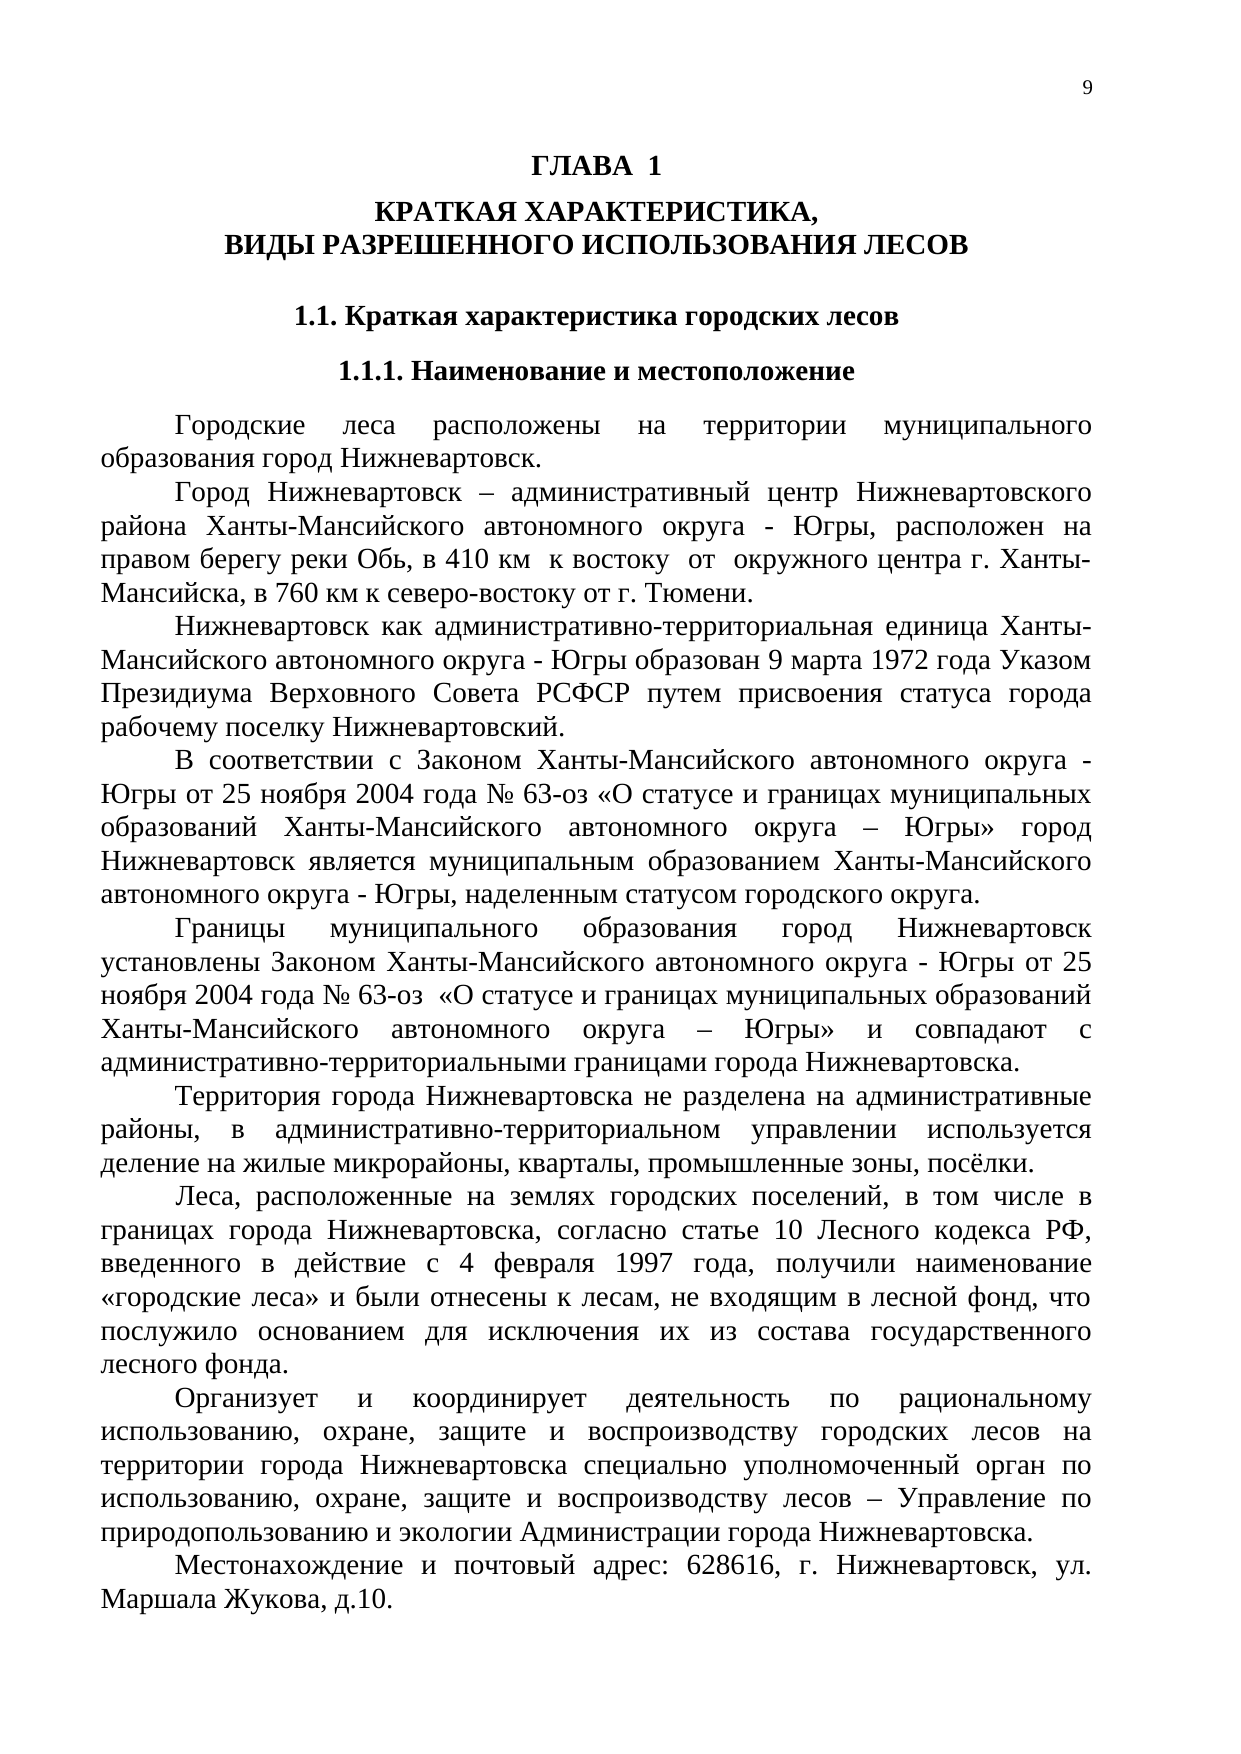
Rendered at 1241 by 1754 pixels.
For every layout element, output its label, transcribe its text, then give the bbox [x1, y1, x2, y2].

text Город Нижневартовск – административный центр Нижневартовского района Ханты-Мансийского автономного округа - Югры, расположен на правом берегу реки Обь, в 410 км к востоку от окружного центра г. Ханты-Мансийска, в 760 км к северо-востоку от г. Тюмени. [100, 474, 1092, 608]
text Территория города Нижневартовска не разделена на административные районы, в административно-территориальном управлении используется деление на жилые микрорайоны, кварталы, промышленные зоны, посёлки. [100, 1078, 1092, 1178]
text Организует и координирует деятельность по рациональному использованию, охране, защите и воспроизводству городских лесов на территории города Нижневартовска специально уполномоченный орган по использованию, охране, защите и воспроизводству лесов – Управление по природопользованию и экологии Администрации города Нижневартовска. [100, 1380, 1092, 1547]
text Леса, расположенные на землях городских поселений, в том числе в границах города Нижневартовска, согласно статье 10 Лесного кодекса РФ, введенного в действие с 4 февраля 1997 года, получили наименование «городские леса» и были отнесены к лесам, не входящим в лесной фонд, что послужило основанием для исключения их из состава государственного лесного фонда. [100, 1178, 1092, 1380]
text Нижневартовск как административно-территориальная единица Ханты-Мансийского автономного округа - Югры образован 9 марта 1972 года Указом Президиума Верховного Совета РСФСР путем присвоения статуса города рабочему поселку Нижневартовский. [100, 608, 1092, 742]
text КРАТКАЯ ХАРАКТЕРИСТИКА, [100, 194, 1092, 227]
text Городские леса расположены на территории муниципального образования город Нижневартовск. [100, 407, 1092, 474]
text Местонахождение и почтовый адрес: 628616, г. Нижневартовск, ул. Маршала Жукова, д.10. [100, 1547, 1092, 1614]
text ГЛАВА 1 [100, 148, 1092, 181]
text 1.1. Краткая характеристика городских лесов [100, 298, 1092, 332]
text Границы муниципального образования город Нижневартовск установлены Законом Ханты-Мансийского автономного округа - Югры от 25 ноября 2004 года № 63-оз «О статусе и границах муниципальных образований Ханты-Мансийского автономного округа – Югры» и совпадают с административно-территориальными границами города Нижневартовска. [100, 910, 1092, 1078]
text ВИДЫ РАЗРЕШЕННОГО ИСПОЛЬЗОВАНИЯ ЛЕСОВ [100, 227, 1092, 261]
text 1.1.1. Наименование и местоположение [100, 353, 1092, 386]
text В соответствии с Законом Ханты-Мансийского автономного округа - Югры от 25 ноября 2004 года № 63-оз «О статусе и границах муниципальных образований Ханты-Мансийского автономного округа – Югры» город Нижневартовск является муниципальным образованием Ханты-Мансийского автономного округа - Югры, наделенным статусом городского округа. [100, 742, 1092, 910]
